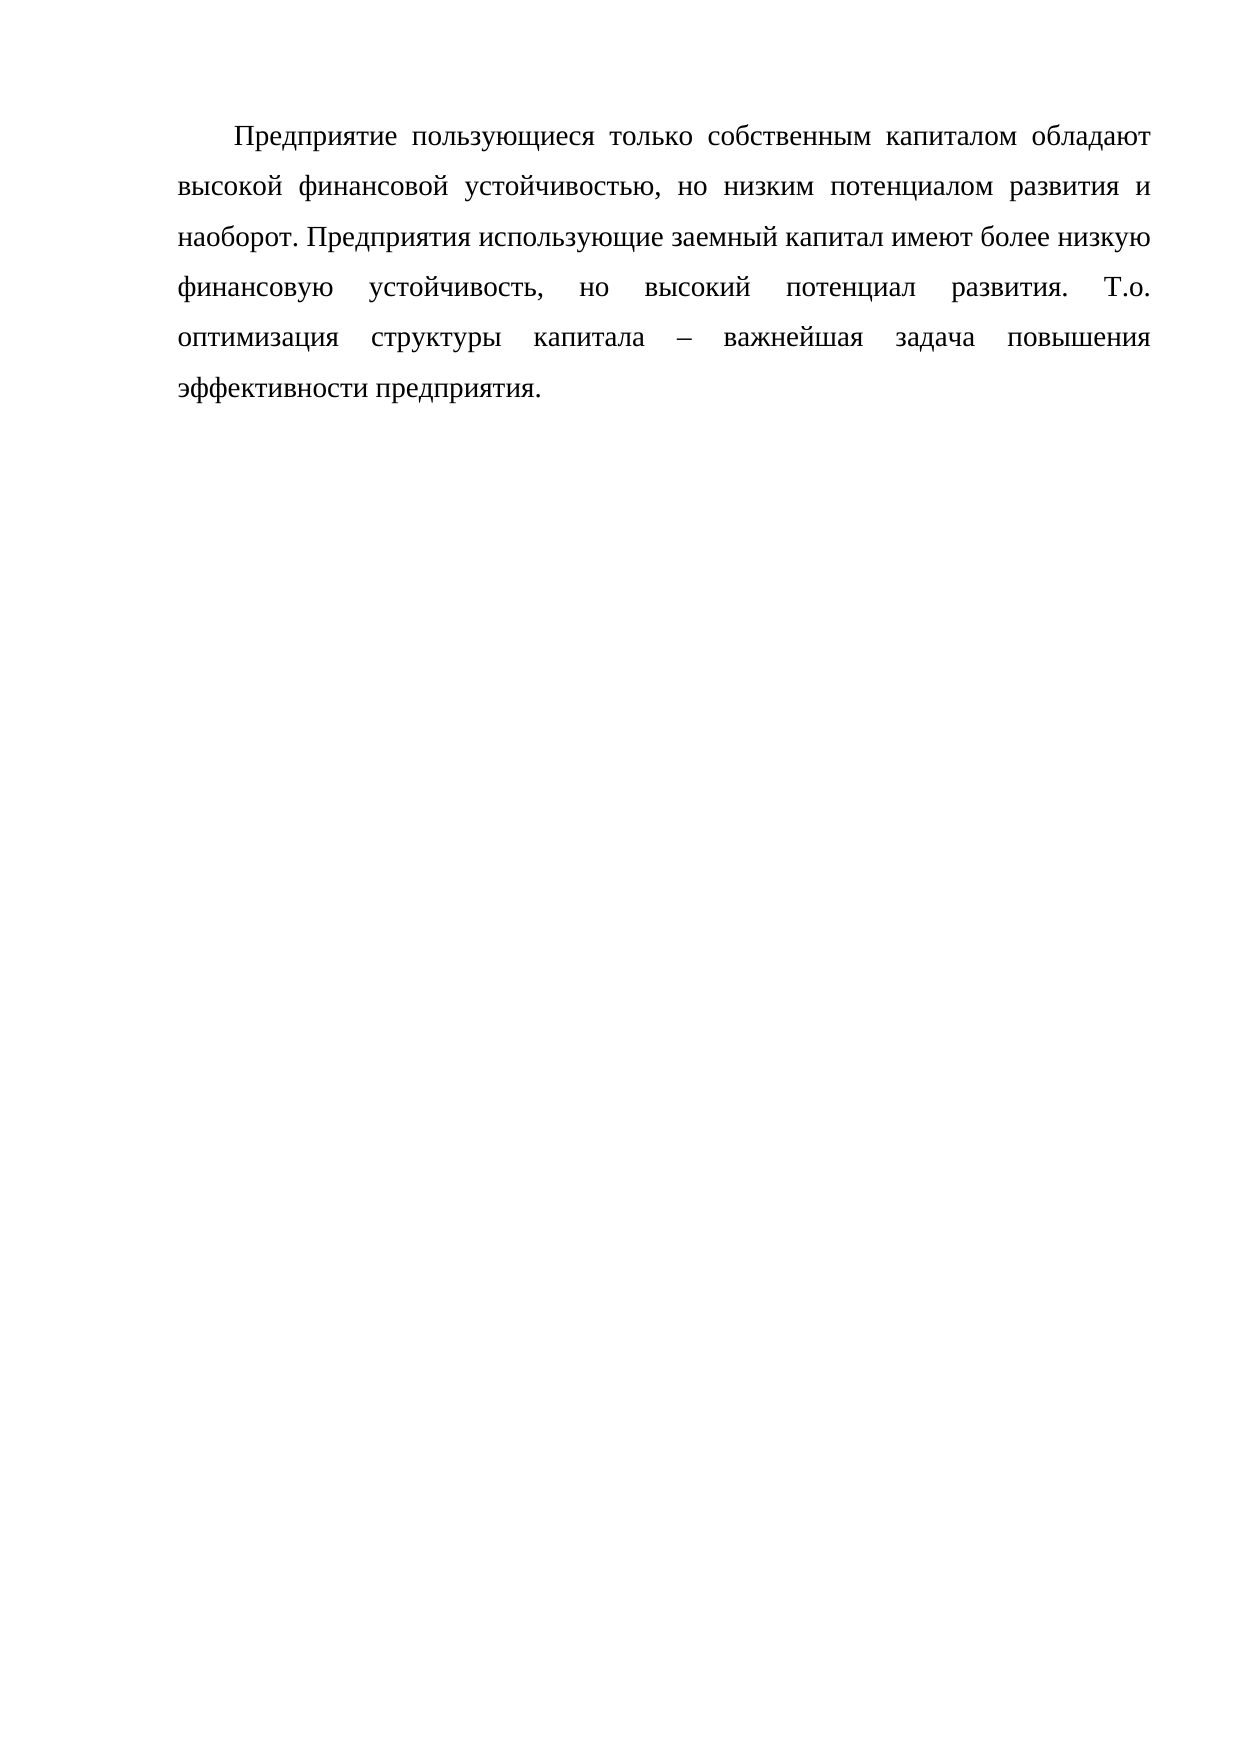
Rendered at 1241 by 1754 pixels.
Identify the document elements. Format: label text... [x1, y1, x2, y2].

text Предприятие пользующиеся только собственным капиталом обладают высокой финансовой устойчивостью, но низким потенциалом развития и наоборот. Предприятия использующие заемный капитал имеют более низкую финансовую устойчивость, но высокий потенциал развития. Т.о. оптимизация структуры капитала – важнейшая задача повышения эффективности предприятия. [177, 118, 1152, 403]
